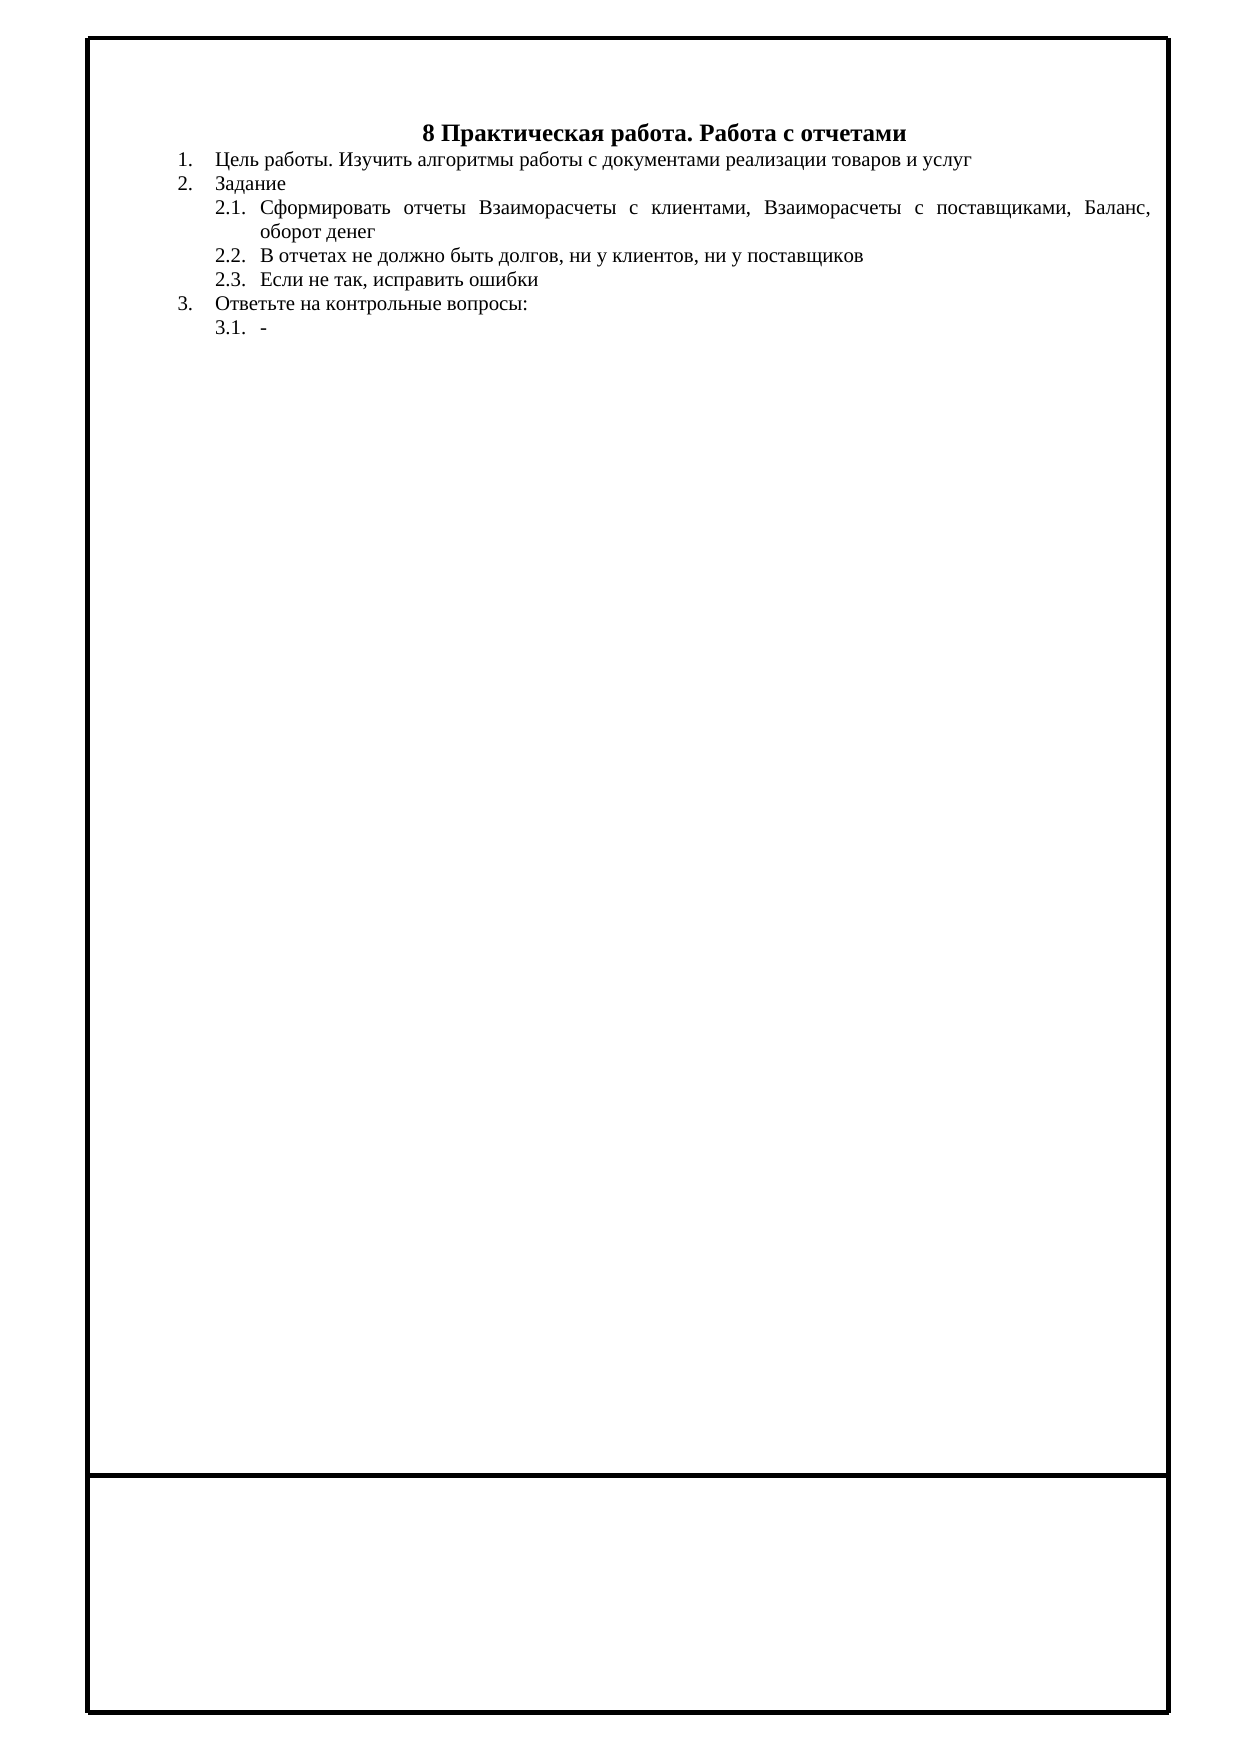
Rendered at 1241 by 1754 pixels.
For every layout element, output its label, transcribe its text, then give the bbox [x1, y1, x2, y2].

list Цель работы. Изучить алгоритмы работы с документами реализации товаров и услуг [177, 147, 1152, 171]
list - [215, 315, 1152, 339]
list Сформировать отчеты Взаиморасчеты с клиентами, Взаиморасчеты с поставщиками, Баланс, оборот денег [215, 195, 1152, 243]
list Задание [177, 171, 1152, 195]
list Если не так, исправить ошибки [215, 267, 1152, 291]
list Ответьте на контрольные вопросы: [177, 291, 1152, 315]
list В отчетах не должно быть долгов, ни у клиентов, ни у поставщиков [215, 243, 1152, 267]
text 8 Практическая работа. Работа с отчетами [177, 118, 1152, 147]
